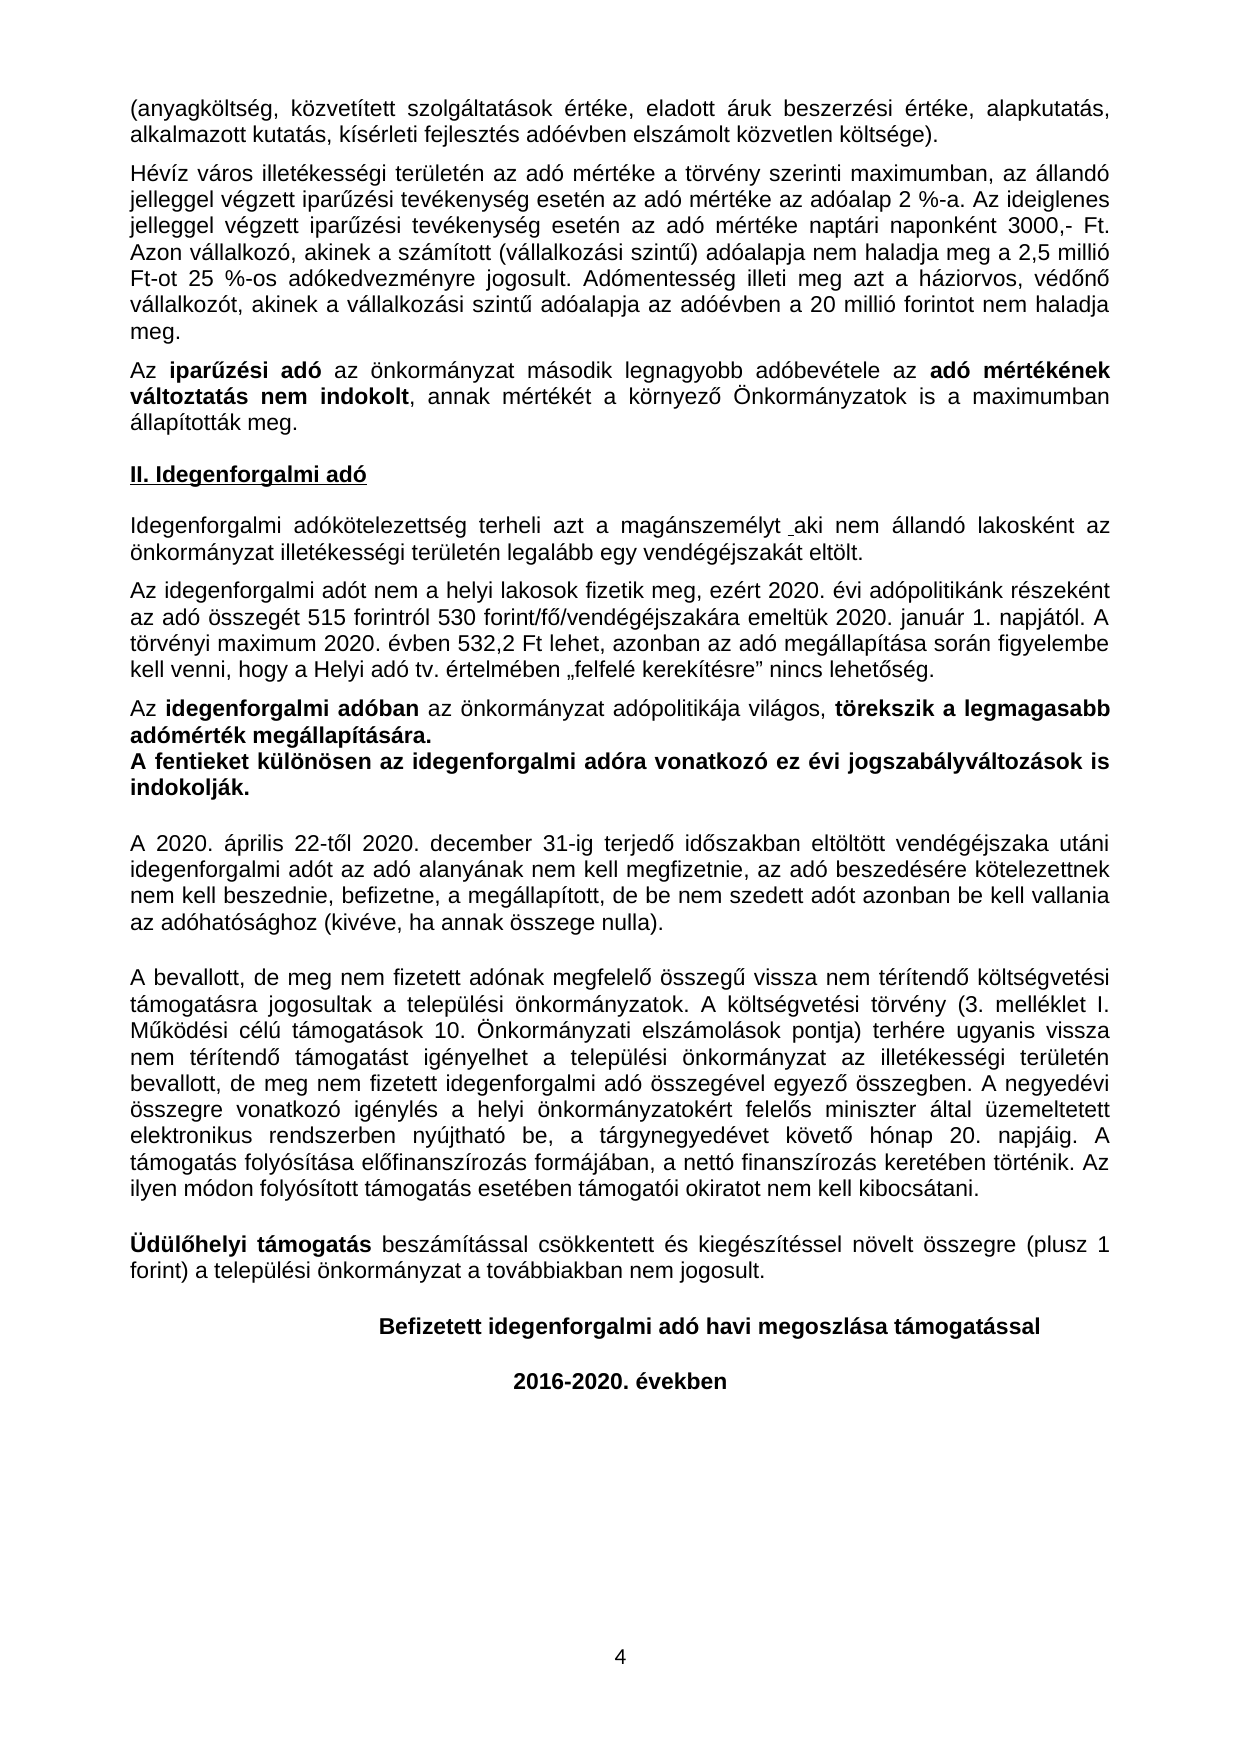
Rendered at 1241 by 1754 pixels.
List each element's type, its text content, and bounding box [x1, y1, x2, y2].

text A 2020. április 22-től 2020. december 31-ig terjedő időszakban eltöltött vendégéjszaka utáni idegenforgalmi adót az adó alanyának nem kell megfizetnie, az adó beszedésére kötelezettnek nem kell beszednie, befizetne, a megállapított, de be nem szedett adót azonban be kell vallania az adóhatósághoz (kivéve, ha annak összege nulla). [130, 830, 1110, 935]
text Az iparűzési adó az önkormányzat második legnagyobb adóbevétele az adó mértékének változtatás nem indokolt, annak mértékét a környező Önkormányzatok is a maximumban állapították meg. [130, 357, 1110, 436]
text Hévíz város illetékességi területén az adó mértéke a törvény szerinti maximumban, az állandó jelleggel végzett iparűzési tevékenység esetén az adó mértéke az adóalap 2 %-a. Az ideiglenes jelleggel végzett iparűzési tevékenység esetén az adó mértéke naptári naponként 3000,- Ft. Azon vállalkozó, akinek a számított (vállalkozási szintű) adóalapja nem haladja meg a 2,5 millió Ft-ot 25 %-os adókedvezményre jogosult. Adómentesség illeti meg azt a háziorvos, védőnő vállalkozót, akinek a vállalkozási szintű adóalapja az adóévben a 20 millió forintot nem haladja meg. [130, 160, 1110, 344]
text Idegenforgalmi adókötelezettség terheli azt a magánszemélyt aki nem állandó lakosként az önkormányzat illetékességi területén legalább egy vendégéjszakát eltölt. [130, 512, 1110, 565]
text Üdülőhelyi támogatás beszámítással csökkentett és kiegészítéssel növelt összegre (plusz 1 forint) a települési önkormányzat a továbbiakban nem jogosult. [130, 1231, 1110, 1283]
text A fentieket különösen az idegenforgalmi adóra vonatkozó ez évi jogszabályváltozások is indokolják. [130, 748, 1110, 801]
text Befizetett idegenforgalmi adó havi megoszlása támogatással [130, 1313, 1110, 1339]
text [130, 94, 1110, 147]
text A bevallott, de meg nem fizetett adónak megfelelő összegű vissza nem térítendő költségvetési támogatásra jogosultak a települési önkormányzatok. A költségvetési törvény (3. melléklet I. Működési célú támogatások 10. Önkormányzati elszámolások pontja) terhére ugyanis vissza nem térítendő támogatást igényelhet a települési önkormányzat az illetékességi területén bevallott, de meg nem fizetett idegenforgalmi adó összegével egyező összegben. A negyedévi összegre vonatkozó igénylés a helyi önkormányzatokért felelős miniszter által üzemeltetett elektronikus rendszerben nyújtható be, a tárgynegyedévet követő hónap 20. napjáig. A támogatás folyósítása előfinanszírozás formájában, a nettó finanszírozás keretében történik. Az ilyen módon folyósított támogatás esetében támogatói okiratot nem kell kibocsátani. [130, 964, 1110, 1202]
text Az idegenforgalmi adót nem a helyi lakosok fizetik meg, ezért 2020. évi adópolitikánk részeként az adó összegét 515 forintról 530 forint/fő/vendégéjszakára emeltük 2020. január 1. napjától. A törvényi maximum 2020. évben 532,2 Ft lehet, azonban az adó megállapítása során figyelembe kell venni, hogy a Helyi adó tv. értelmében „felfelé kerekítésre” nincs lehetőség. [130, 577, 1110, 683]
text II. Idegenforgalmi adó [130, 461, 1110, 487]
text Az idegenforgalmi adóban az önkormányzat adópolitikája világos, törekszik a legmagasabb adómérték megállapítására. [130, 695, 1110, 748]
text 2016-2020. években [130, 1368, 1110, 1394]
